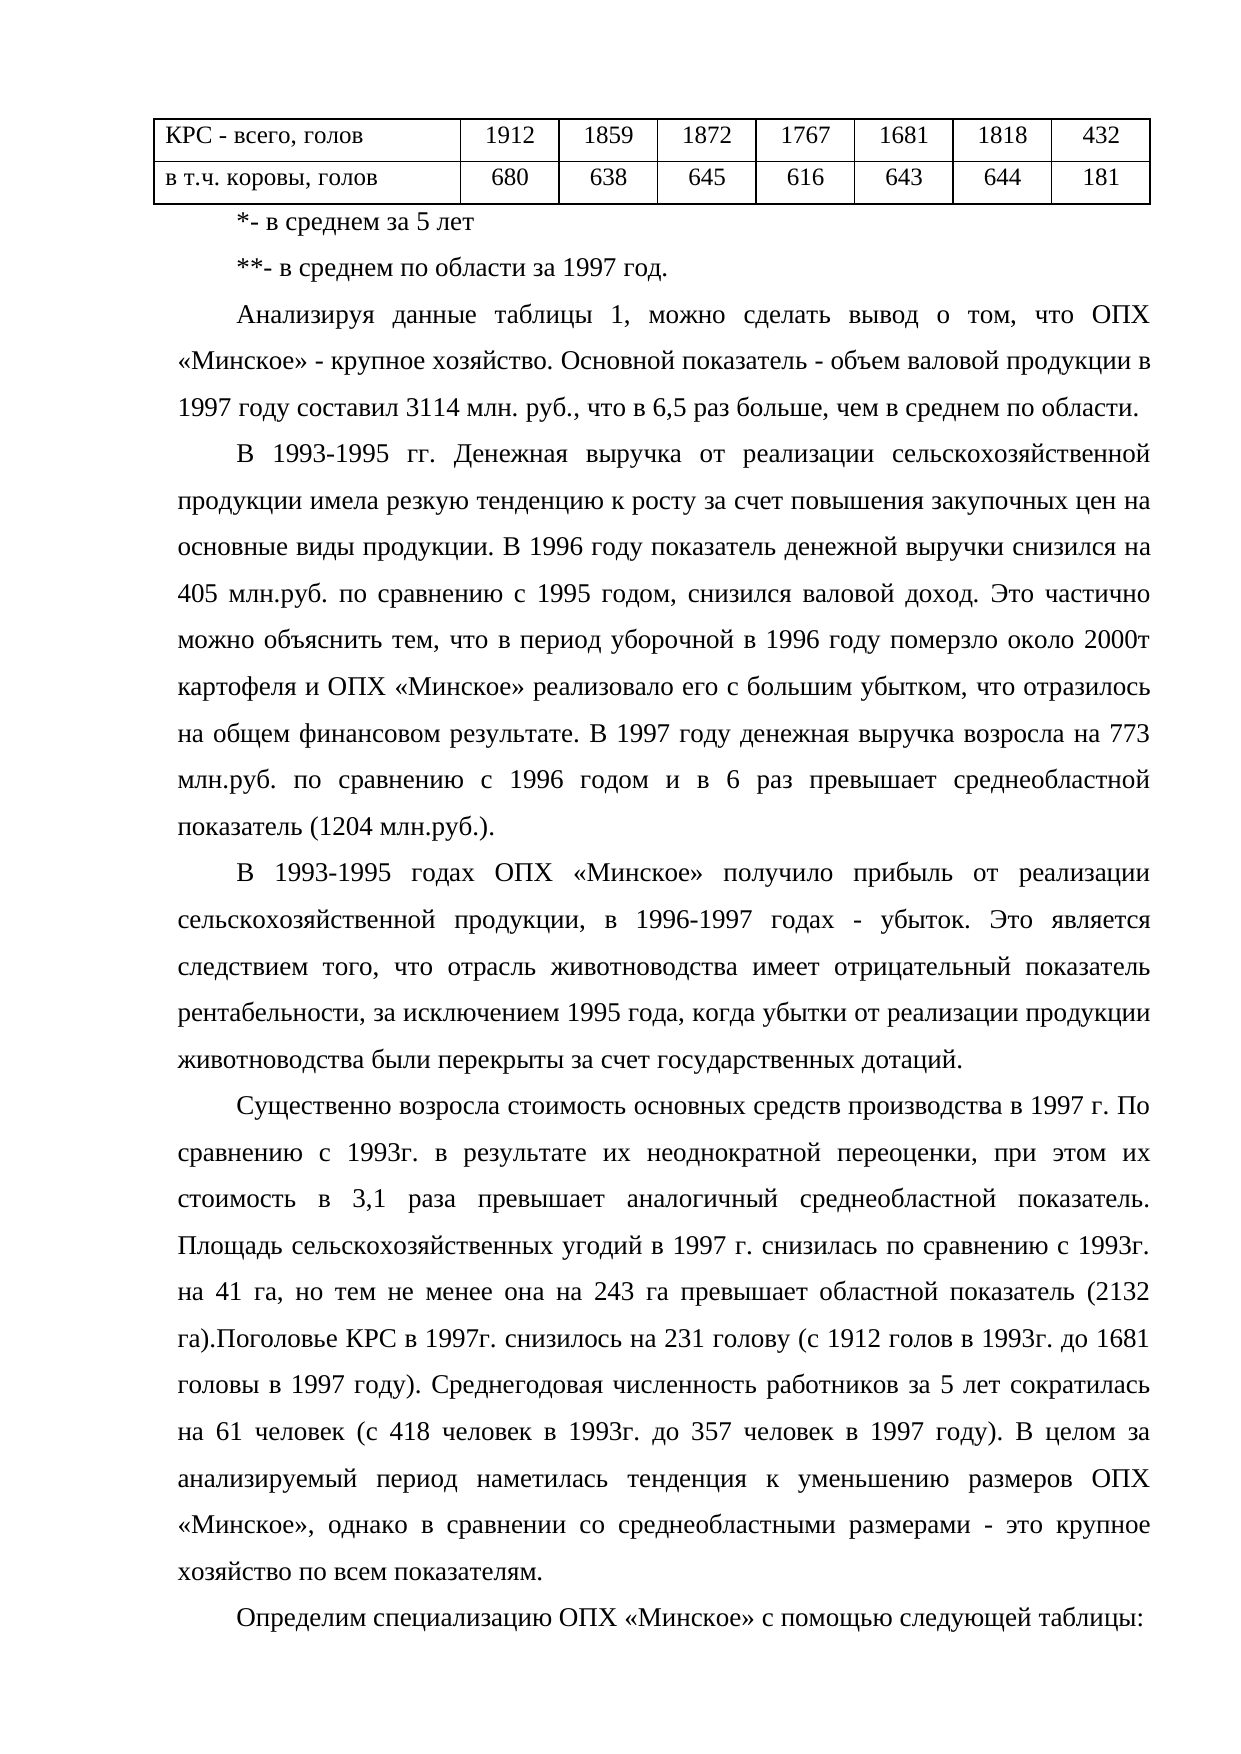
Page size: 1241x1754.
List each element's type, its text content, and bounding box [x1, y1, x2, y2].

text *- в среднем за 5 лет [177, 205, 1152, 236]
text Анализируя данные таблицы 1, можно сделать вывод о том, что ОПХ «Минское» - крупное хозяйство. Основной показатель - объем валовой продукции в 1997 году составил 3114 млн. руб., что в 6,5 раз больше, чем в среднем по области. [177, 298, 1152, 422]
table_cell 643 [855, 162, 952, 203]
table_cell 680 [461, 162, 558, 203]
table_cell 1872 [658, 120, 755, 161]
table_cell 644 [954, 162, 1051, 203]
table_cell 616 [757, 162, 854, 203]
text В 1993-1995 годах ОПХ «Минское» получило прибыль от реализации сельскохозяйственной продукции, в 1996-1997 годах - убыток. Это является следствием того, что отрасль животноводства имеет отрицательный показатель рентабельности, за исключением 1995 года, когда убытки от реализации продукции животноводства были перекрыты за счет государственных дотаций. [177, 857, 1152, 1074]
table_cell 1681 [855, 120, 952, 161]
text Существенно возросла стоимость основных средств производства в 1997 г. По сравнению с 1993г. в результате их неоднократной переоценки, при этом их стоимость в 3,1 раза превышает аналогичный среднеобластной показатель. Площадь сельскохозяйственных угодий в 1997 г. снизилась по сравнению с 1993г. на 41 га, но тем не менее она на 243 га превышает областной показатель (2132 га).Поголовье КРС в 1997г. снизилось на 231 голову (с 1912 голов в 1993г. до 1681 головы в 1997 году). Среднегодовая численность работников за 5 лет сократилась на 61 человек (с 418 человек в 1993г. до 357 человек в 1997 году). В целом за анализируемый период наметилась тенденция к уменьшению размеров ОПХ «Минское», однако в сравнении со среднеобластными размерами - это крупное хозяйство по всем показателям. [177, 1089, 1152, 1586]
table_cell в т.ч. коровы, голов [155, 162, 460, 203]
text В 1993-1995 гг. Денежная выручка от реализации сельскохозяйственной продукции имела резкую тенденцию к росту за счет повышения закупочных цен на основные виды продукции. В 1996 году показатель денежной выручки снизился на 405 млн.руб. по сравнению с 1995 годом, снизился валовой доход. Это частично можно объяснить тем, что в период уборочной в 1996 году померзло около 2000т картофеля и ОПХ «Минское» реализовало его с большим убытком, что отразилось на общем финансовом результате. В 1997 году денежная выручка возросла на 773 млн.руб. по сравнению с 1996 годом и в 6 раз превышает среднеобластной показатель (1204 млн.руб.). [177, 438, 1152, 841]
table_cell 1912 [461, 120, 558, 161]
table_cell 1818 [954, 120, 1051, 161]
table_cell 1859 [560, 120, 657, 161]
table_cell 645 [658, 162, 755, 203]
text **- в среднем по области за 1997 год. [177, 251, 1152, 282]
table_cell 432 [1052, 120, 1149, 161]
table_cell КРС - всего, голов [155, 120, 460, 161]
text Определим специализацию ОПХ «Минское» с помощью следующей таблицы: [177, 1602, 1152, 1633]
table_cell 1767 [757, 120, 854, 161]
table_cell 181 [1052, 162, 1149, 203]
table_cell 638 [560, 162, 657, 203]
